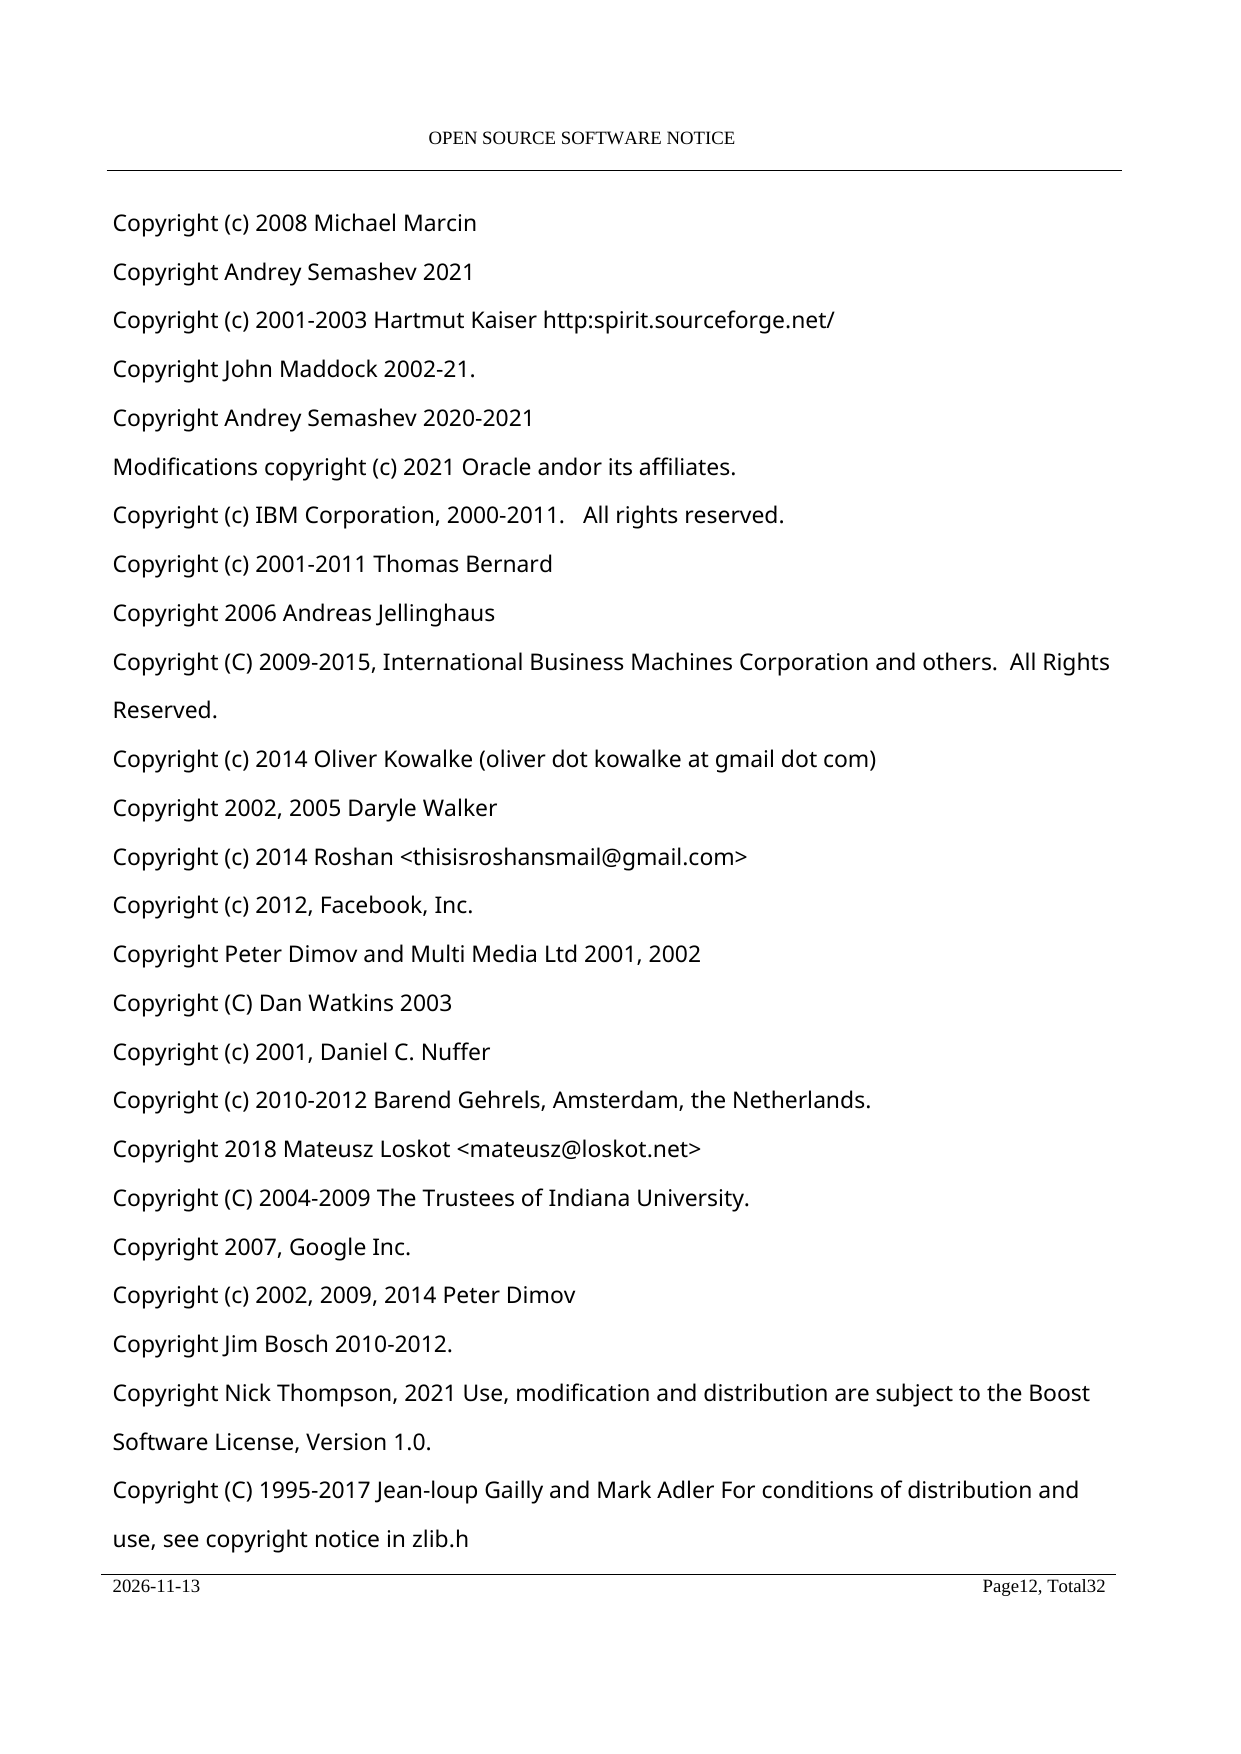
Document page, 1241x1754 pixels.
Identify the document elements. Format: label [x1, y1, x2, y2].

text [112, 206, 1128, 1555]
